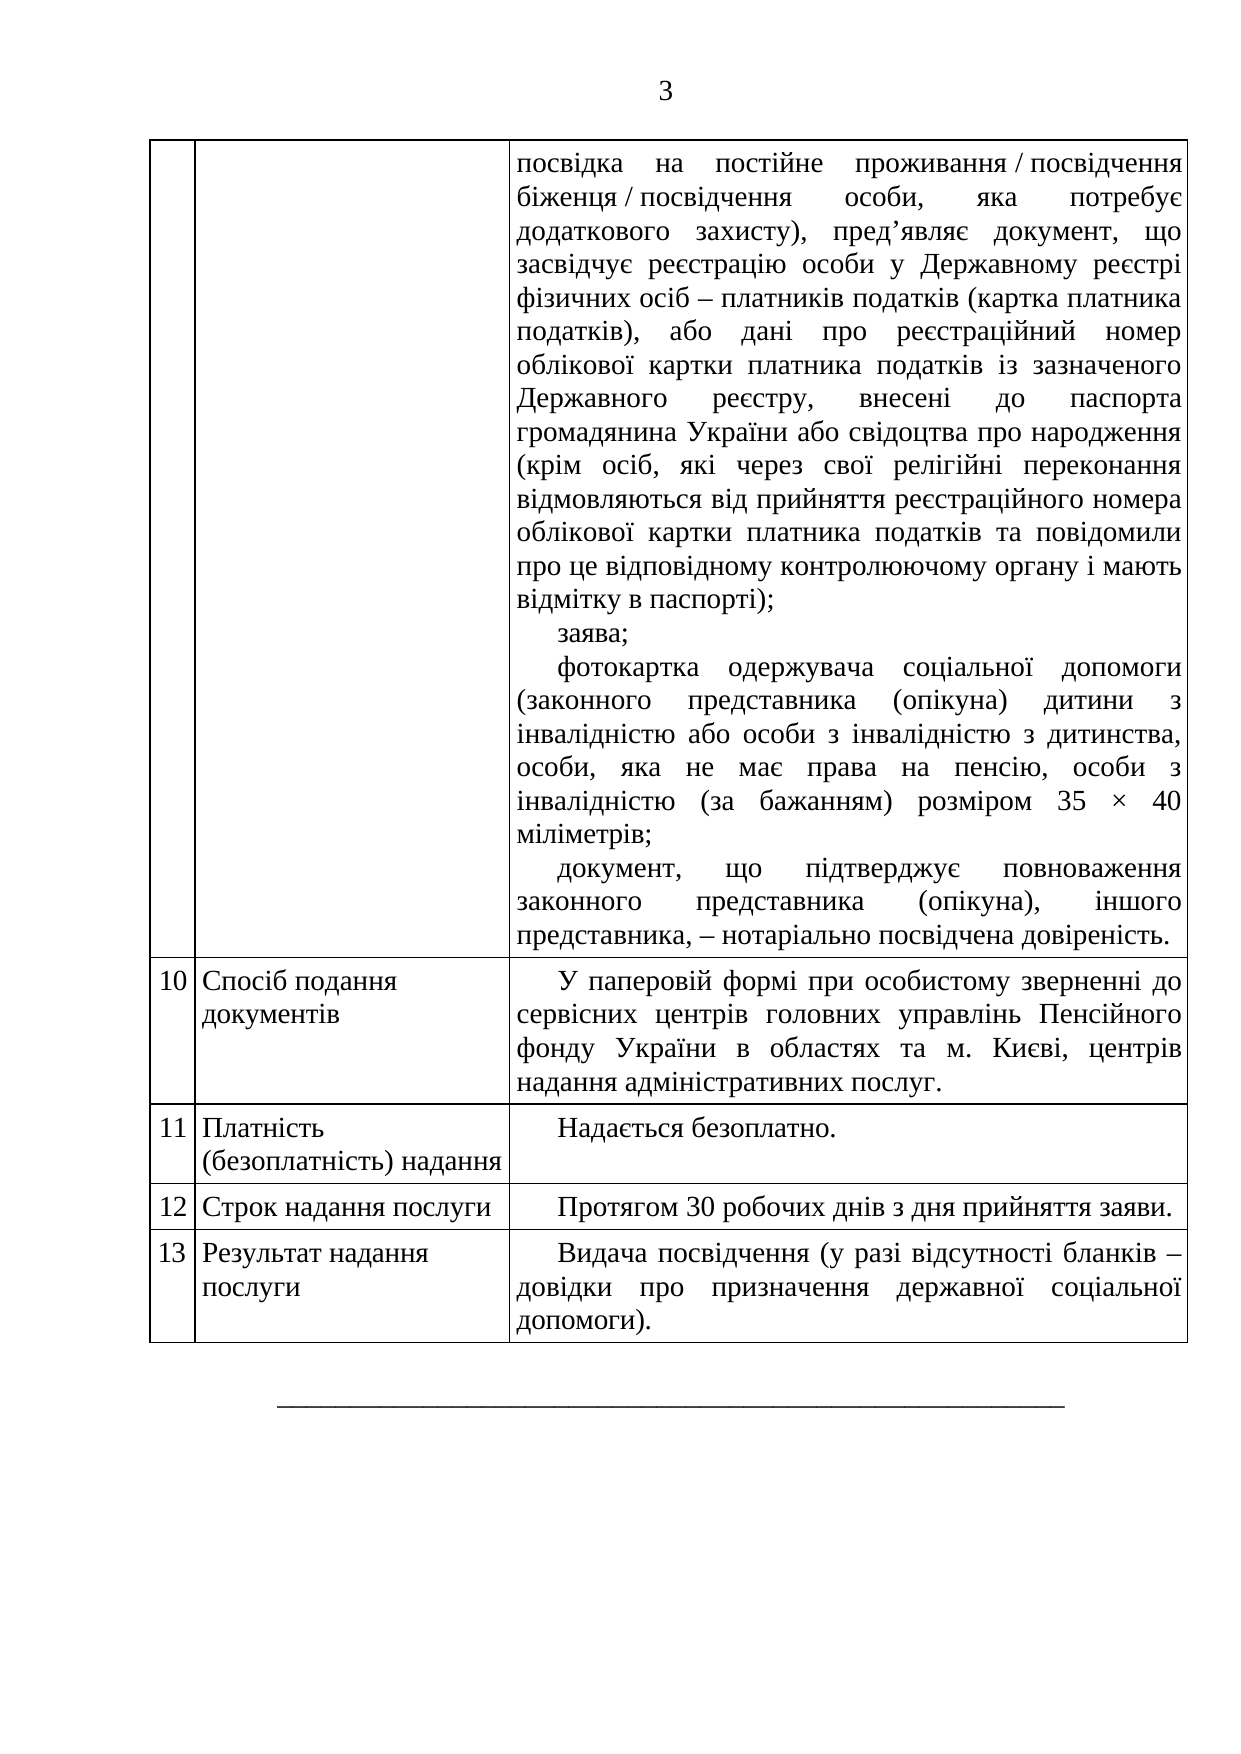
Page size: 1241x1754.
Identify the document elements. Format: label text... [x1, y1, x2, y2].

text ______________________________________________________ [150, 1377, 1192, 1410]
table_cell 10 [151, 958, 194, 1103]
table_cell Платність (безоплатність) надання [196, 1105, 509, 1183]
table_header посвідка на постійне проживання / посвідчення біженця / посвідчення особи, яка потребує додаткового захисту), пред’являє документ, що засвідчує реєстрацію особи у Державному реєстрі фізичних осіб – платників податків (картка платника податків), або дані про реєстраційний номер облікової картки платника податків із зазначеного Державного реєстру, внесені до паспорта громадянина України або свідоцтва про народження (крім осіб, які через свої релігійні переконання відмовляються від прийняття реєстраційного номера облікової картки платника податків та повідомили про це відповідному контролюючому органу і мають відмітку в паспорті); заява; фотокартка одержувача соціальної допомоги (законного представника (опікуна) дитини з інвалідністю або особи з інвалідністю з дитинства, особи, яка не має права на пенсію, особи з інвалідністю (за бажанням) розміром 35 × 40 міліметрів; документ, що підтверджує повноваження законного представника (опікуна), іншого представника, – нотаріально посвідчена довіреність. [510, 141, 1187, 957]
table_header [196, 141, 509, 957]
table_header [151, 141, 194, 957]
table_cell У паперовій формі при особистому зверненні до сервісних центрів головних управлінь Пенсійного фонду України в областях та м. Києві, центрів надання адміністративних послуг. [510, 958, 1187, 1103]
table_cell Видача посвідчення (у разі відсутності бланків – довідки про призначення державної соціальної допомоги). [510, 1230, 1187, 1342]
table_cell Спосіб подання документів [196, 958, 509, 1103]
table_cell Результат надання послуги [196, 1230, 509, 1342]
table_cell 13 [151, 1230, 194, 1342]
table_cell 11 [151, 1105, 194, 1183]
table_cell 12 [151, 1184, 194, 1229]
table_cell Строк надання послуги [196, 1184, 509, 1229]
table_cell Протягом 30 робочих днів з дня прийняття заяви. [510, 1184, 1187, 1229]
table_cell Надається безоплатно. [510, 1105, 1187, 1183]
